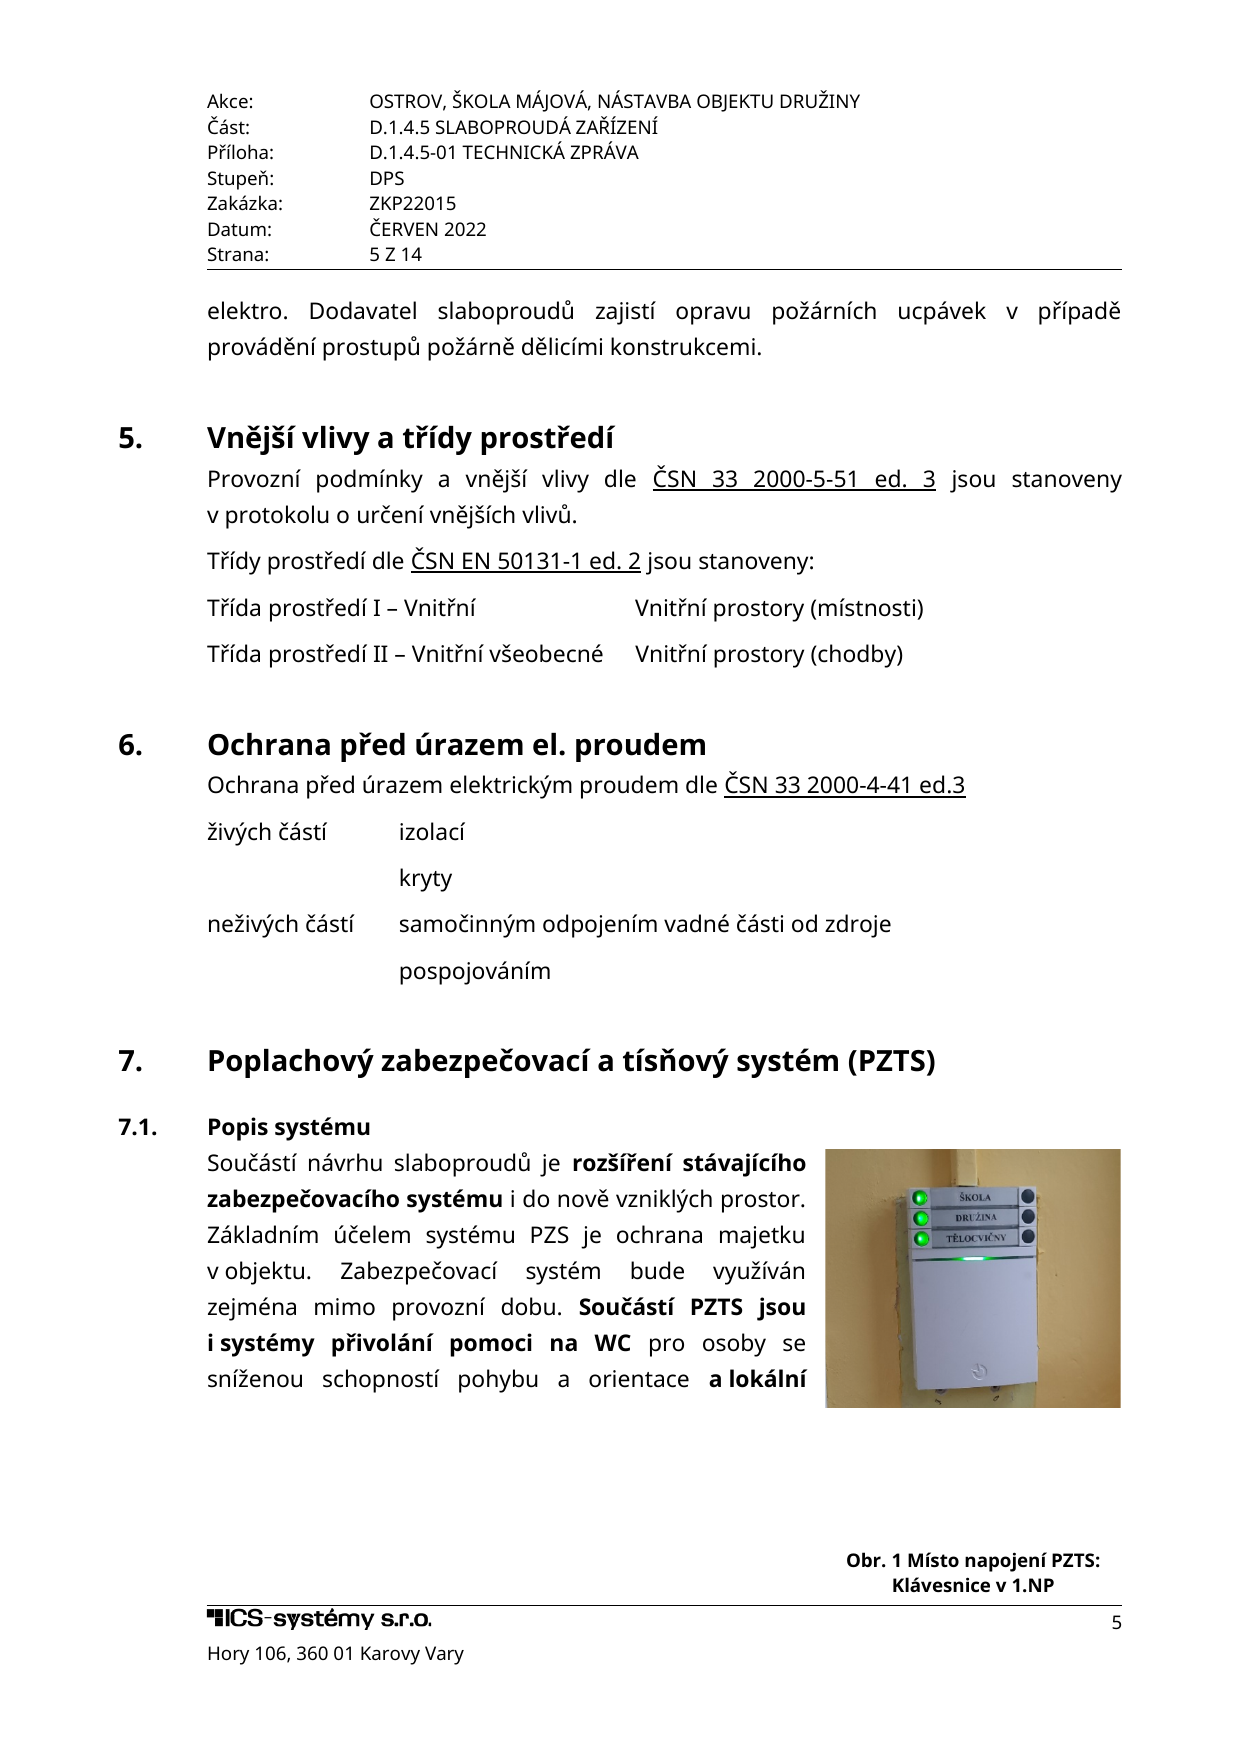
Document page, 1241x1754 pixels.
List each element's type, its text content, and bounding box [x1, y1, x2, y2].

text Provozní podmínky a vnější vlivy dle ČSN 33 2000-5-51 ed. 3 jsou stanoveny v protokolu o určení vnějších vlivů. [207, 463, 1122, 530]
text neživých částí samočinným odpojením vadné části od zdroje [207, 908, 1122, 940]
subtitle Popis systému [118, 1111, 1122, 1143]
text pospojováním [207, 955, 1122, 986]
text živých částí izolací [207, 816, 1122, 847]
subtitle Vnější vlivy a třídy prostředí [118, 417, 1122, 457]
picture [825, 1149, 1121, 1408]
subtitle Ochrana před úrazem el. proudem [118, 724, 1122, 763]
text Třída prostředí I – Vnitřní Vnitřní prostory (místnosti) [207, 591, 1122, 623]
subtitle Poplachový zabezpečovací a tísňový systém (PZTS) [118, 1041, 1122, 1080]
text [207, 295, 1122, 362]
text Třídy prostředí dle ČSN EN 50131-1 ed. 2 jsou stanoveny: [207, 545, 1122, 576]
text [207, 1147, 1122, 1394]
text Třída prostředí II – Vnitřní všeobecné Vnitřní prostory (chodby) [207, 638, 1122, 669]
text kryty [207, 862, 1122, 893]
text Ochrana před úrazem elektrickým proudem dle ČSN 33 2000-4-41 ed.3 [207, 769, 1122, 801]
